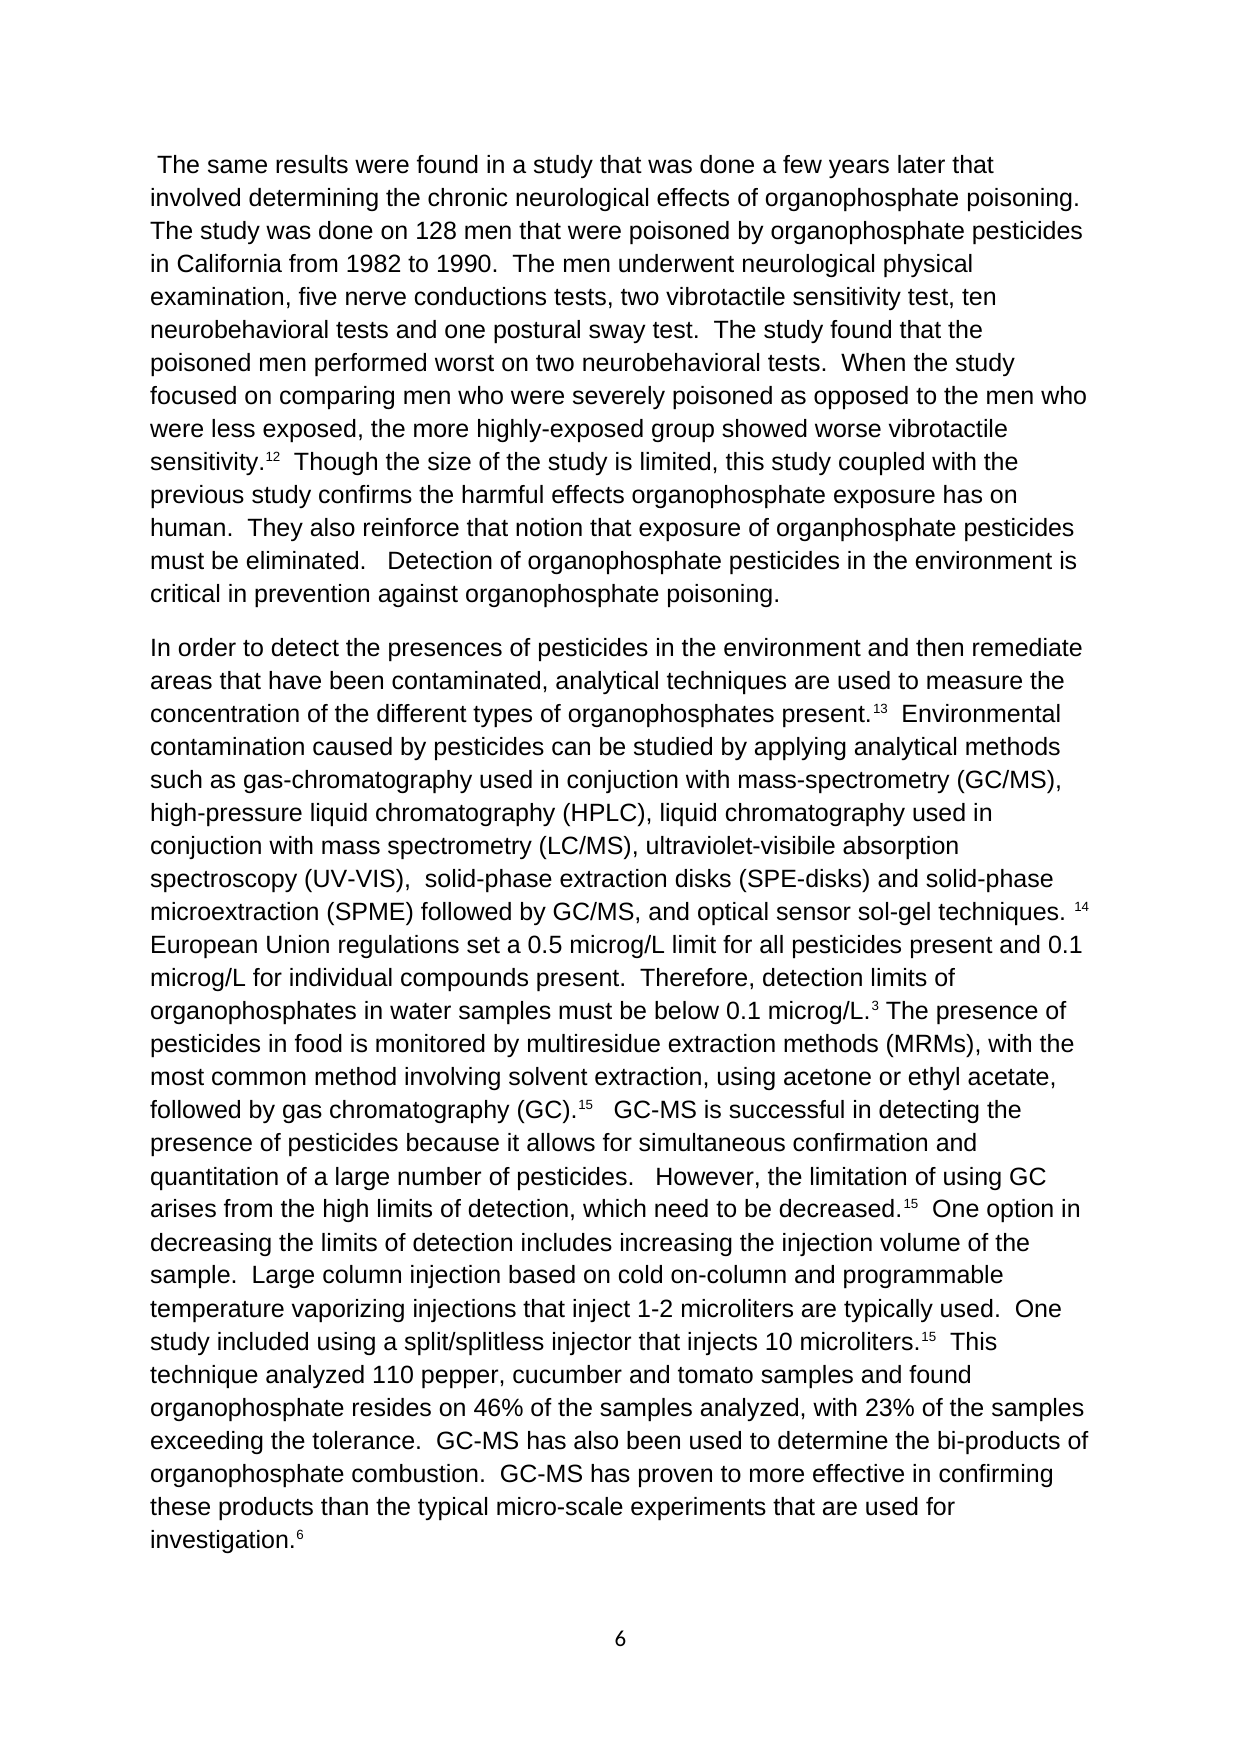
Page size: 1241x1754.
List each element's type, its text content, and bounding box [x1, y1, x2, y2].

text In order to detect the presences of pesticides in the environment and then remediate areas that have been contaminated, analytical techniques are used to measure the concentration of the different types of organophosphates present.13 Environmental contamination caused by pesticides can be studied by applying analytical methods such as gas-chromatography used in conjuction with mass-spectrometry (GC/MS), high-pressure liquid chromatography (HPLC), liquid chromatography used in conjuction with mass spectrometry (LC/MS), ultraviolet-visibile absorption spectroscopy (UV-VIS), solid-phase extraction disks (SPE-disks) and solid-phase microextraction (SPME) followed by GC/MS, and optical sensor sol-gel techniques. 14 European Union regulations set a 0.5 microg/L limit for all pesticides present and 0.1 microg/L for individual compounds present. Therefore, detection limits of organophosphates in water samples must be below 0.1 microg/L.3 The presence of pesticides in food is monitored by multiresidue extraction methods (MRMs), with the most common method involving solvent extraction, using acetone or ethyl acetate, followed by gas chromatography (GC).15 GC-MS is successful in detecting the presence of pesticides because it allows for simultaneous confirmation and quantitation of a large number of pesticides. However, the limitation of using GC arises from the high limits of detection, which need to be decreased.15 One option in decreasing the limits of detection includes increasing the injection volume of the sample. Large column injection based on cold on-column and programmable temperature vaporizing injections that inject 1-2 microliters are typically used. One study included using a split/splitless injector that injects 10 microliters.15 This technique analyzed 110 pepper, cucumber and tomato samples and found organophosphate resides on 46% of the samples analyzed, with 23% of the samples exceeding the tolerance. GC-MS has also been used to determine the bi-products of organophosphate combustion. GC-MS has proven to more effective in confirming these products than the typical micro-scale experiments that are used for investigation.6 [150, 633, 1090, 1553]
text The same results were found in a study that was done a few years later that involved determining the chronic neurological effects of organophosphate poisoning. The study was done on 128 men that were poisoned by organophosphate pesticides in California from 1982 to 1990. The men underwent neurological physical examination, five nerve conductions tests, two vibrotactile sensitivity test, ten neurobehavioral tests and one postural sway test. The study found that the poisoned men performed worst on two neurobehavioral tests. When the study focused on comparing men who were severely poisoned as opposed to the men who were less exposed, the more highly-exposed group showed worse vibrotactile sensitivity.12 Though the size of the study is limited, this study coupled with the previous study confirms the harmful effects organophosphate exposure has on human. They also reinforce that notion that exposure of organphosphate pesticides must be eliminated. Detection of organophosphate pesticides in the environment is critical in prevention against organophosphate poisoning. [150, 150, 1090, 608]
